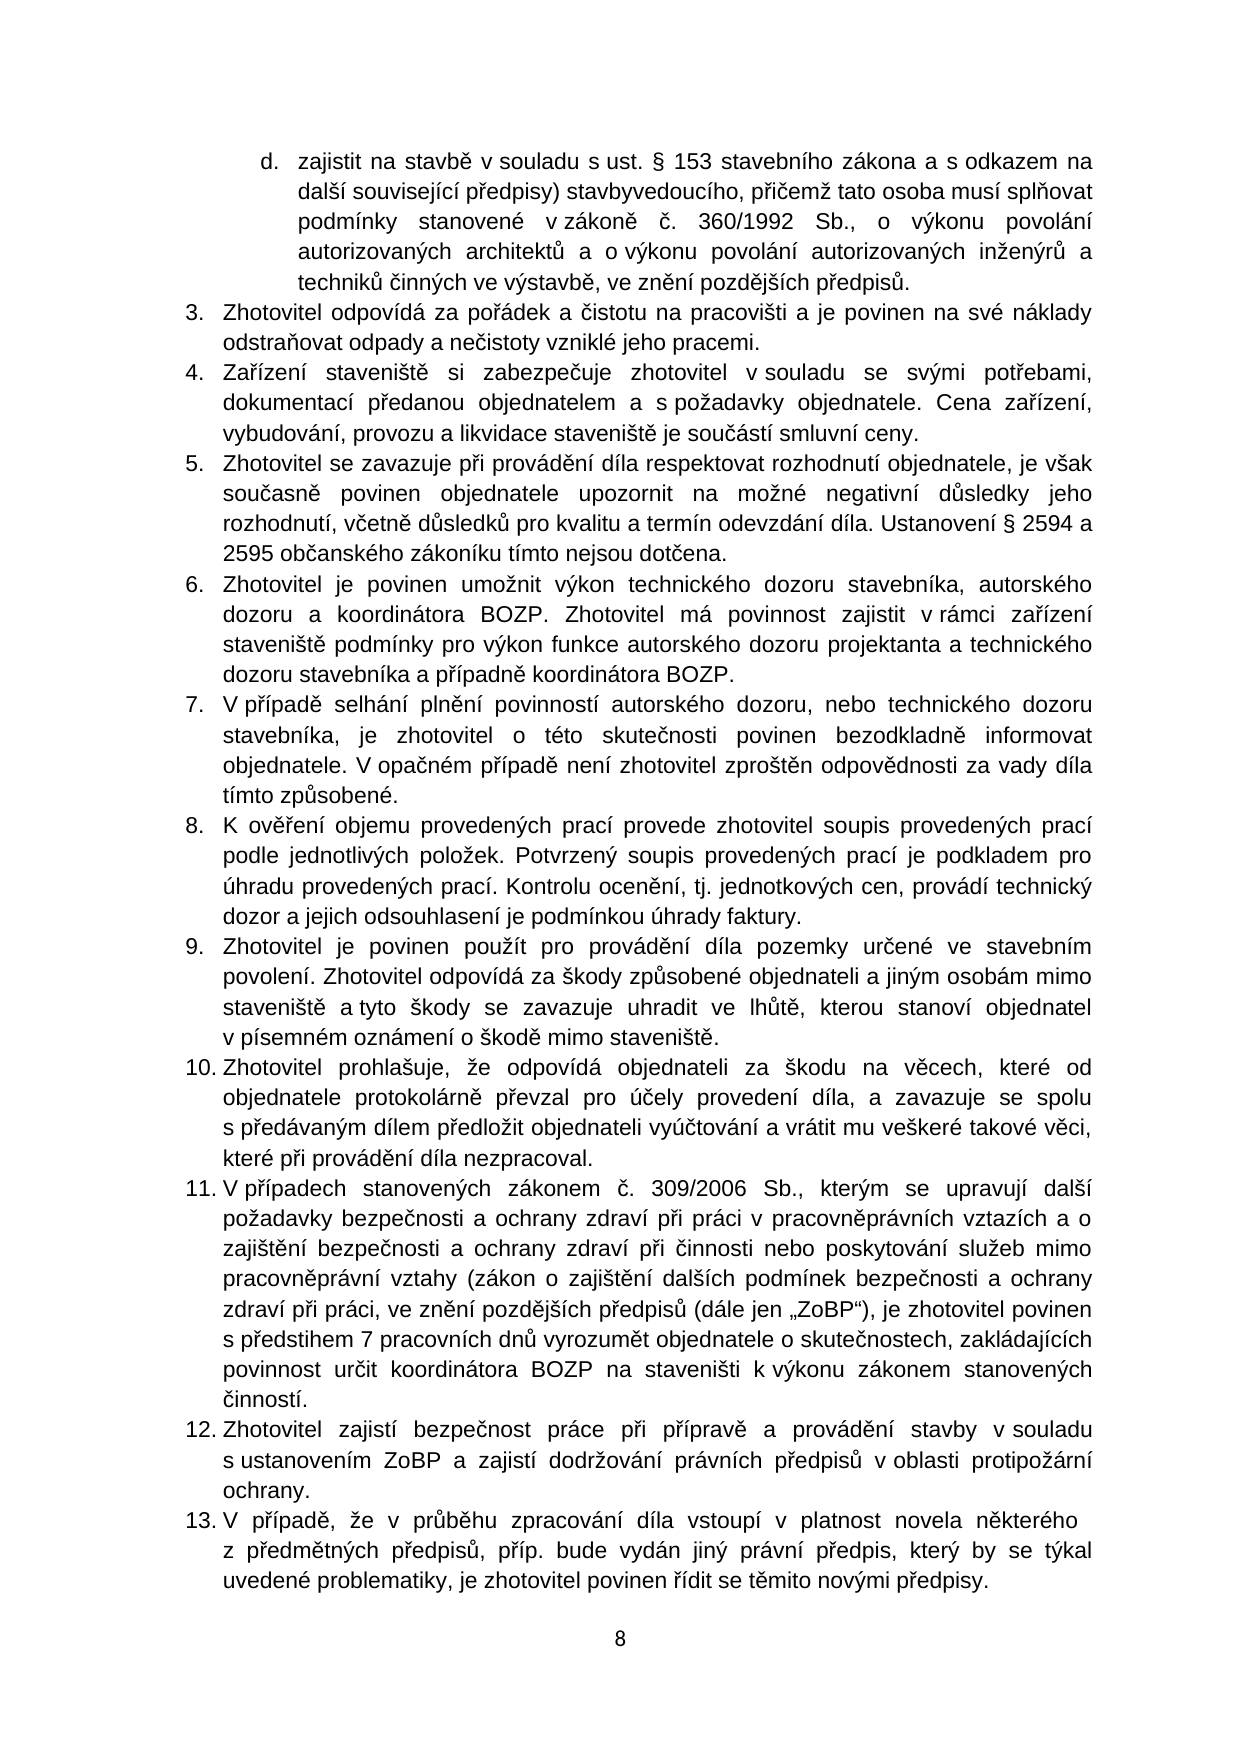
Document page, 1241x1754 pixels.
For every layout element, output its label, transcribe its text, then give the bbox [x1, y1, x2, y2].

list Zhotovitel je povinen umožnit výkon technického dozoru stavebníka, autorského dozoru a koordinátora BOZP. Zhotovitel má povinnost zajistit v rámci zařízení staveniště podmínky pro výkon funkce autorského dozoru projektanta a technického dozoru stavebníka a případně koordinátora BOZP. [185, 571, 1093, 687]
list Zhotovitel se zavazuje při provádění díla respektovat rozhodnutí objednatele, je však současně povinen objednatele upozornit na možné negativní důsledky jeho rozhodnutí, včetně důsledků pro kvalitu a termín odevzdání díla. Ustanovení § 2594 a 2595 občanského zákoníku tímto nejsou dotčena. [185, 450, 1093, 567]
list Zhotovitel je povinen použít pro provádění díla pozemky určené ve stavebním povolení. Zhotovitel odpovídá za škody způsobené objednateli a jiným osobám mimo staveniště a tyto škody se zavazuje uhradit ve lhůtě, kterou stanoví objednatel v písemném oznámení o škodě mimo staveniště. [185, 933, 1093, 1050]
list Zhotovitel zajistí bezpečnost práce při přípravě a provádění stavby v souladu s ustanovením ZoBP a zajistí dodržování právních předpisů v oblasti protipožární ochrany. [185, 1416, 1093, 1503]
list Zařízení staveniště si zabezpečuje zhotovitel v souladu se svými potřebami, dokumentací předanou objednatelem a s požadavky objednatele. Cena zařízení, vybudování, provozu a likvidace staveniště je součástí smluvní ceny. [185, 359, 1093, 446]
list Zhotovitel odpovídá za pořádek a čistotu na pracovišti a je povinen na své náklady odstraňovat odpady a nečistoty vzniklé jeho pracemi. [185, 299, 1093, 355]
list V případě selhání plnění povinností autorského dozoru, nebo technického dozoru stavebníka, je zhotovitel o této skutečnosti povinen bezodkladně informovat objednatele. V opačném případě není zhotovitel zproštěn odpovědnosti za vady díla tímto způsobené. [185, 691, 1093, 808]
list Zhotovitel prohlašuje, že odpovídá objednateli za škodu na věcech, které od objednatele protokolárně převzal pro účely provedení díla, a zavazuje se spolu s předávaným dílem předložit objednateli vyúčtování a vrátit mu veškeré takové věci, které při provádění díla nezpracoval. [185, 1054, 1093, 1171]
list V případě, že v průběhu zpracování díla vstoupí v platnost novela některého z předmětných předpisů, příp. bude vydán jiný právní předpis, který by se týkal uvedené problematiky, je zhotovitel povinen řídit se těmito novými předpisy. [185, 1507, 1093, 1594]
list zajistit na stavbě v souladu s ust. § 153 stavebního zákona a s odkazem na další související předpisy) stavbyvedoucího, přičemž tato osoba musí splňovat podmínky stanovené v zákoně č. 360/1992 Sb., o výkonu povolání autorizovaných architektů a o výkonu povolání autorizovaných inženýrů a techniků činných ve výstavbě, ve znění pozdějších předpisů. [260, 148, 1093, 295]
list K ověření objemu provedených prací provede zhotovitel soupis provedených prací podle jednotlivých položek. Potvrzený soupis provedených prací je podkladem pro úhradu provedených prací. Kontrolu ocenění, tj. jednotkových cen, provádí technický dozor a jejich odsouhlasení je podmínkou úhrady faktury. [185, 812, 1093, 929]
list V případech stanovených zákonem č. 309/2006 Sb., kterým se upravují další požadavky bezpečnosti a ochrany zdraví při práci v pracovněprávních vztazích a o zajištění bezpečnosti a ochrany zdraví při činnosti nebo poskytování služeb mimo pracovněprávní vztahy (zákon o zajištění dalších podmínek bezpečnosti a ochrany zdraví při práci, ve znění pozdějších předpisů (dále jen „ZoBP“), je zhotovitel povinen s předstihem 7 pracovních dnů vyrozumět objednatele o skutečnostech, zakládajících povinnost určit koordinátora BOZP na staveništi k výkonu zákonem stanovených činností. [185, 1175, 1093, 1412]
